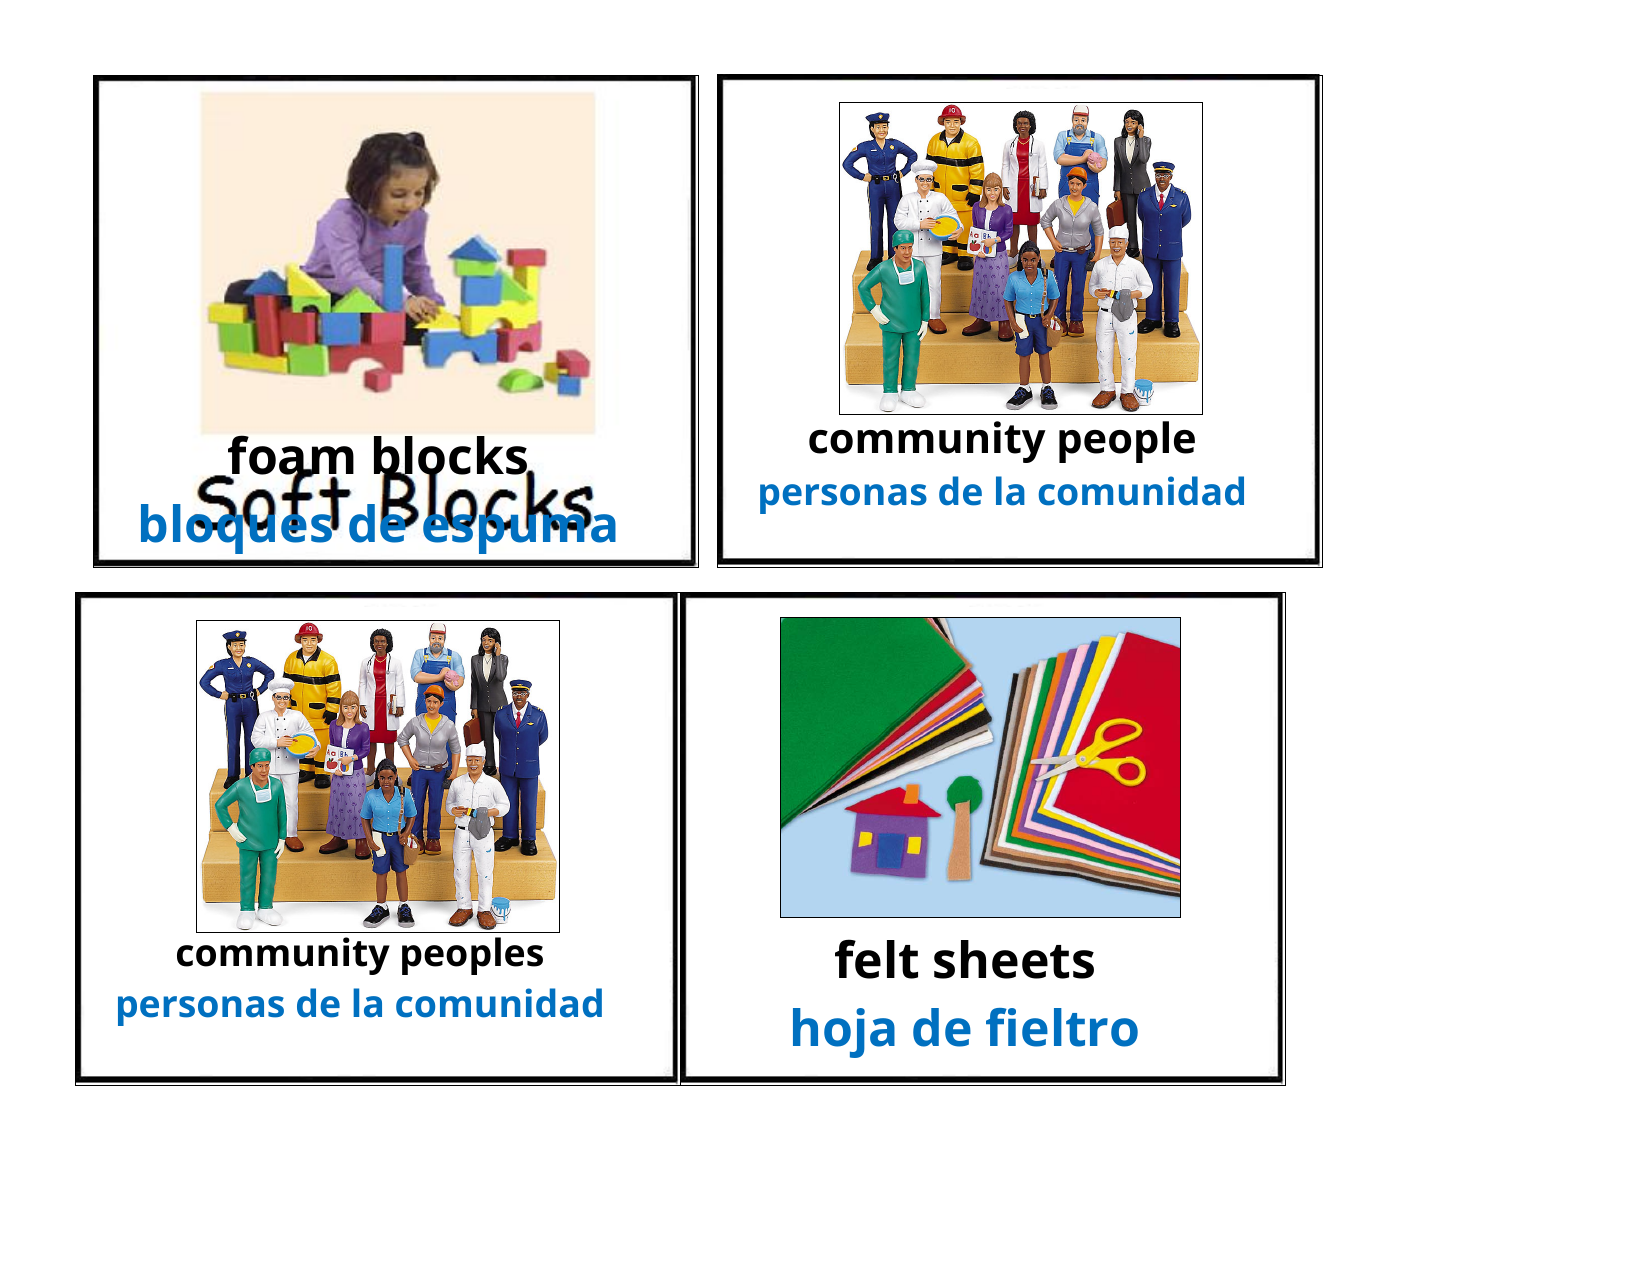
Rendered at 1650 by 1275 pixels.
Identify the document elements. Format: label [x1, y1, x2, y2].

picture [76, 593, 680, 1085]
picture [718, 76, 1322, 567]
picture [94, 76, 698, 567]
picture [681, 593, 1285, 1085]
